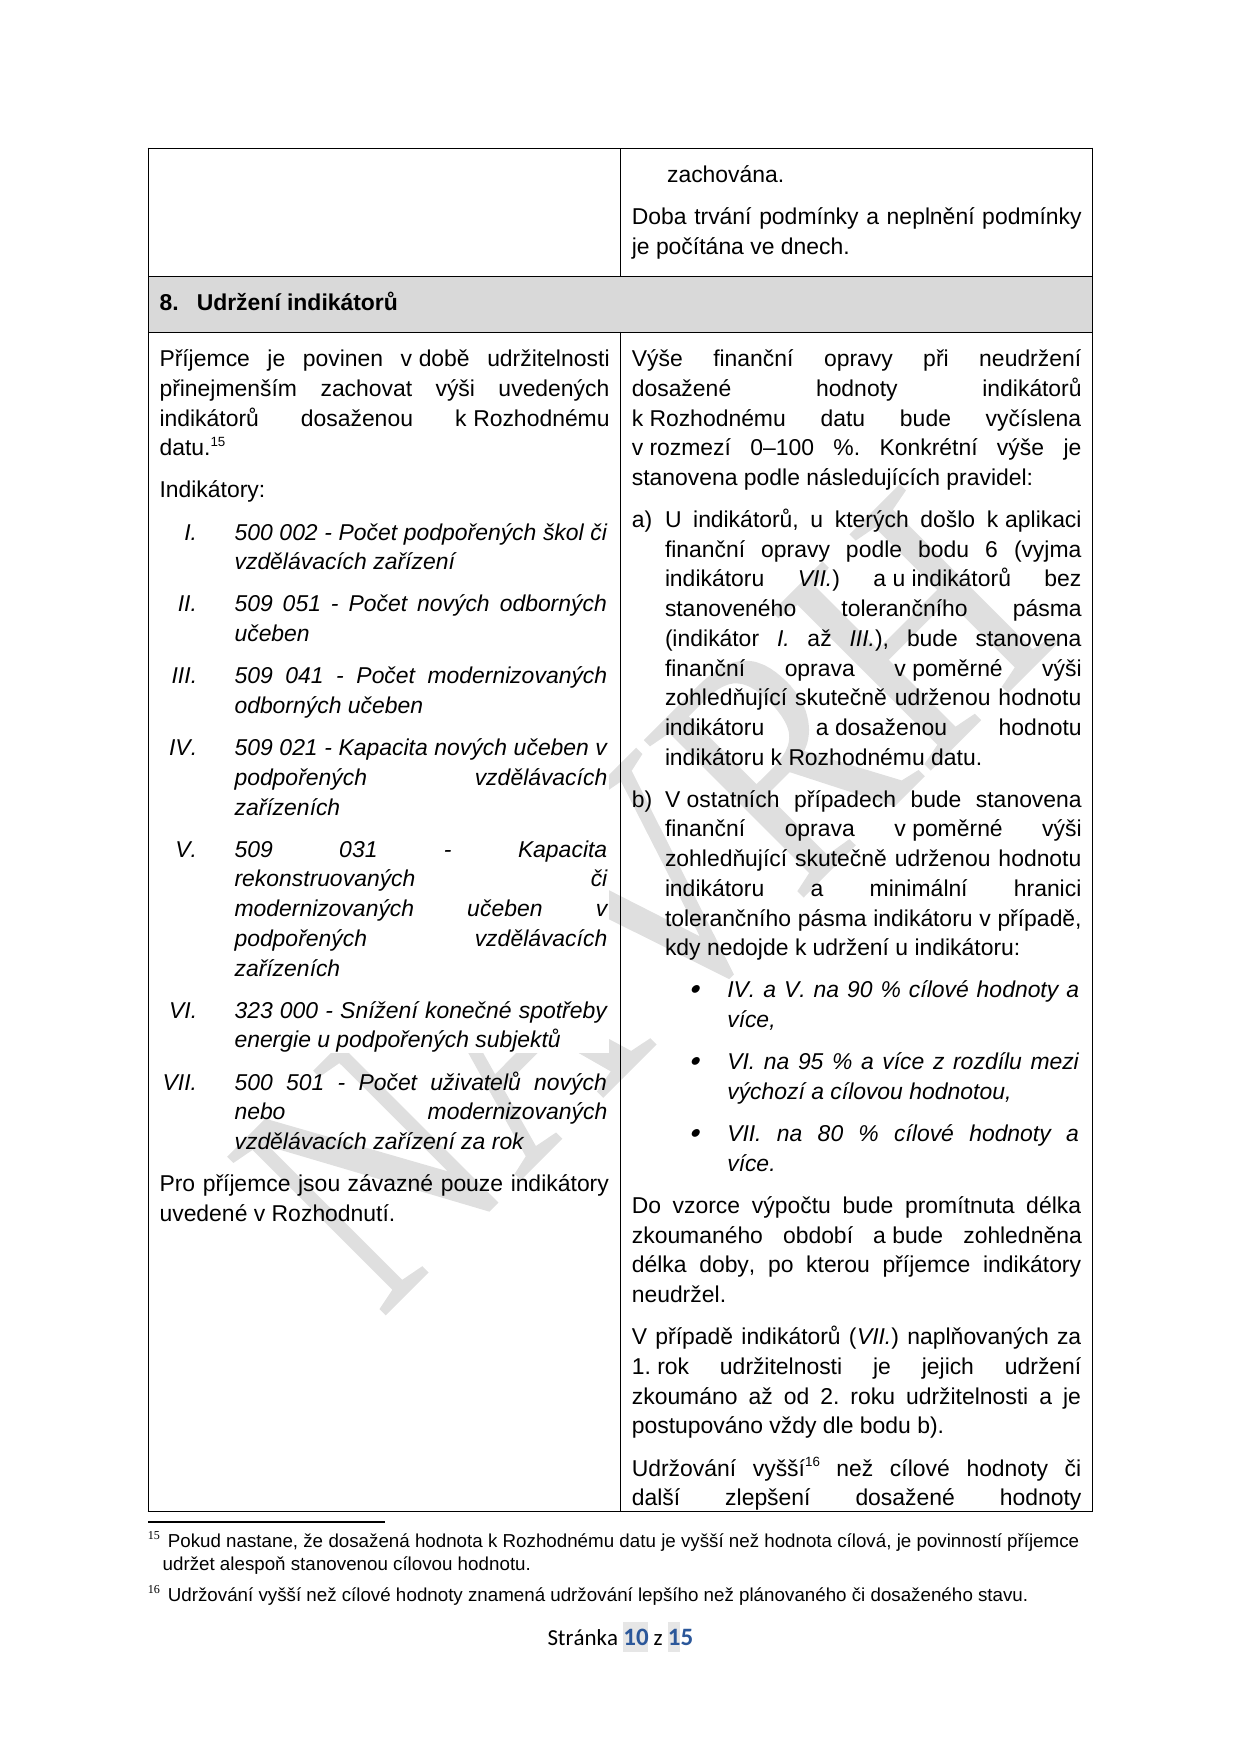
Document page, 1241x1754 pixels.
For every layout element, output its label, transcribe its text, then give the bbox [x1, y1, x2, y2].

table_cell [149, 149, 620, 276]
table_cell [149, 333, 620, 1511]
table_cell Udržení indikátorů [149, 277, 1092, 332]
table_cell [621, 333, 1092, 1511]
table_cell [621, 149, 1092, 276]
